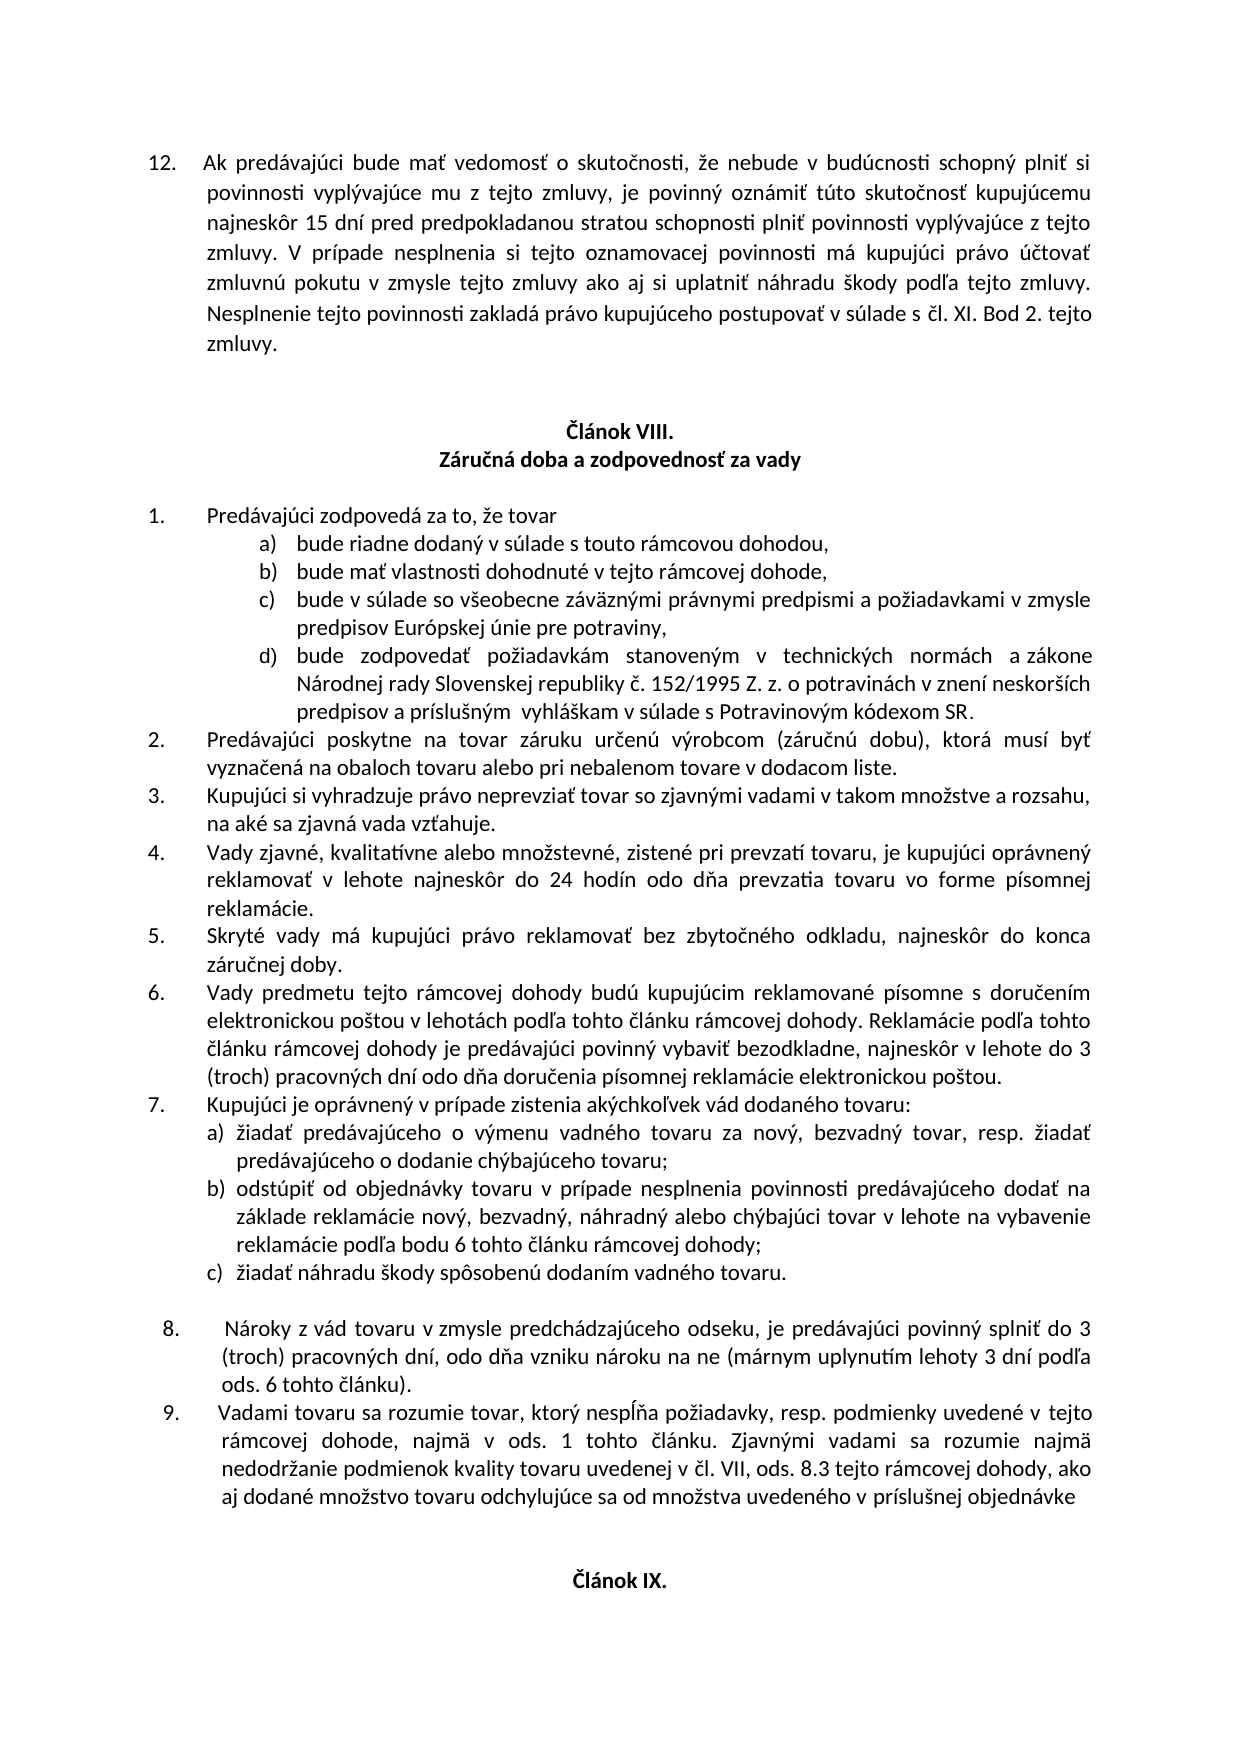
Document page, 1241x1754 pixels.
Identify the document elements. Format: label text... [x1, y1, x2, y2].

text c) žiadať náhradu škody spôsobenú dodaním vadného tovaru. [207, 1258, 1093, 1286]
list bude mať vlastnosti dohodnuté v tejto rámcovej dohode, [259, 557, 1093, 585]
text 6. Vady predmetu tejto rámcovej dohody budú kupujúcim reklamované písomne s doručením elektronickou poštou v lehotách podľa tohto článku rámcovej dohody. Reklamácie podľa tohto článku rámcovej dohody je predávajúci povinný vybaviť bezodkladne, najneskôr v lehote do 3 (troch) pracovných dní odo dňa doručenia písomnej reklamácie elektronickou poštou. [148, 978, 1093, 1090]
text 7. Kupujúci je oprávnený v prípade zistenia akýchkoľvek vád dodaného tovaru: [148, 1090, 1093, 1118]
list bude riadne dodaný v súlade s touto rámcovou dohodou, [259, 529, 1093, 557]
text a) žiadať predávajúceho o výmenu vadného tovaru za nový, bezvadný tovar, resp. žiadať predávajúceho o dodanie chýbajúceho tovaru; [207, 1118, 1093, 1174]
text Záručná doba a zodpovednosť za vady [148, 445, 1093, 473]
list bude zodpovedať požiadavkám stanoveným v technických normách a zákone Národnej rady Slovenskej republiky č. 152/1995 Z. z. o potravinách v znení neskorších predpisov a príslušným vyhláškam v súlade s Potravinovým kódexom SR. [259, 641, 1093, 726]
text b) odstúpiť od objednávky tovaru v prípade nesplnenia povinnosti predávajúceho dodať na základe reklamácie nový, bezvadný, náhradný alebo chýbajúci tovar v lehote na vybavenie reklamácie podľa bodu 6 tohto článku rámcovej dohody; [207, 1174, 1093, 1258]
text 3. Kupujúci si vyhradzuje právo neprevziať tovar so zjavnými vadami v takom množstve a rozsahu, na aké sa zjavná vada vzťahuje. [148, 782, 1093, 838]
text 12. Ak predávajúci bude mať vedomosť o skutočnosti, že nebude v budúcnosti schopný plniť si povinnosti vyplývajúce mu z tejto zmluvy, je povinný oznámiť túto skutočnosť kupujúcemu najneskôr 15 dní pred predpokladanou stratou schopnosti plniť povinnosti vyplývajúce z tejto zmluvy. V prípade nesplnenia si tejto oznamovacej povinnosti má kupujúci právo účtovať zmluvnú pokutu v zmysle tejto zmluvy ako aj si uplatniť náhradu škody podľa tejto zmluvy. Nesplnenie tejto povinnosti zakladá právo kupujúceho postupovať v súlade s čl. XI. Bod 2. tejto zmluvy. [148, 148, 1093, 357]
list bude v súlade so všeobecne záväznými právnymi predpismi a požiadavkami v zmysle predpisov Európskej únie pre potraviny, [259, 585, 1093, 641]
text Článok VIII. [148, 417, 1093, 445]
text 1. Predávajúci zodpovedá za to, že tovar [148, 501, 1093, 529]
text Článok IX. [148, 1566, 1093, 1594]
text 5. Skryté vady má kupujúci právo reklamovať bez zbytočného odkladu, najneskôr do konca záručnej doby. [148, 922, 1093, 978]
text 9. Vadami tovaru sa rozumie tovar, ktorý nespĺňa požiadavky, resp. podmienky uvedené v tejto rámcovej dohode, najmä v ods. 1 tohto článku. Zjavnými vadami sa rozumie najmä nedodržanie podmienok kvality tovaru uvedenej v čl. VII, ods. 8.3 tejto rámcovej dohody, ako aj dodané množstvo tovaru odchylujúce sa od množstva uvedeného v príslušnej objednávke [162, 1398, 1093, 1510]
text 8. Nároky z vád tovaru v zmysle predchádzajúceho odseku, je predávajúci povinný splniť do 3 (troch) pracovných dní, odo dňa vzniku nároku na ne (márnym uplynutím lehoty 3 dní podľa ods. 6 tohto článku). [162, 1314, 1093, 1398]
text 4. Vady zjavné, kvalitatívne alebo množstevné, zistené pri prevzatí tovaru, je kupujúci oprávnený reklamovať v lehote najneskôr do 24 hodín odo dňa prevzatia tovaru vo forme písomnej reklamácie. [148, 838, 1093, 922]
text 2. Predávajúci poskytne na tovar záruku určenú výrobcom (záručnú dobu), ktorá musí byť vyznačená na obaloch tovaru alebo pri nebalenom tovare v dodacom liste. [148, 726, 1093, 782]
